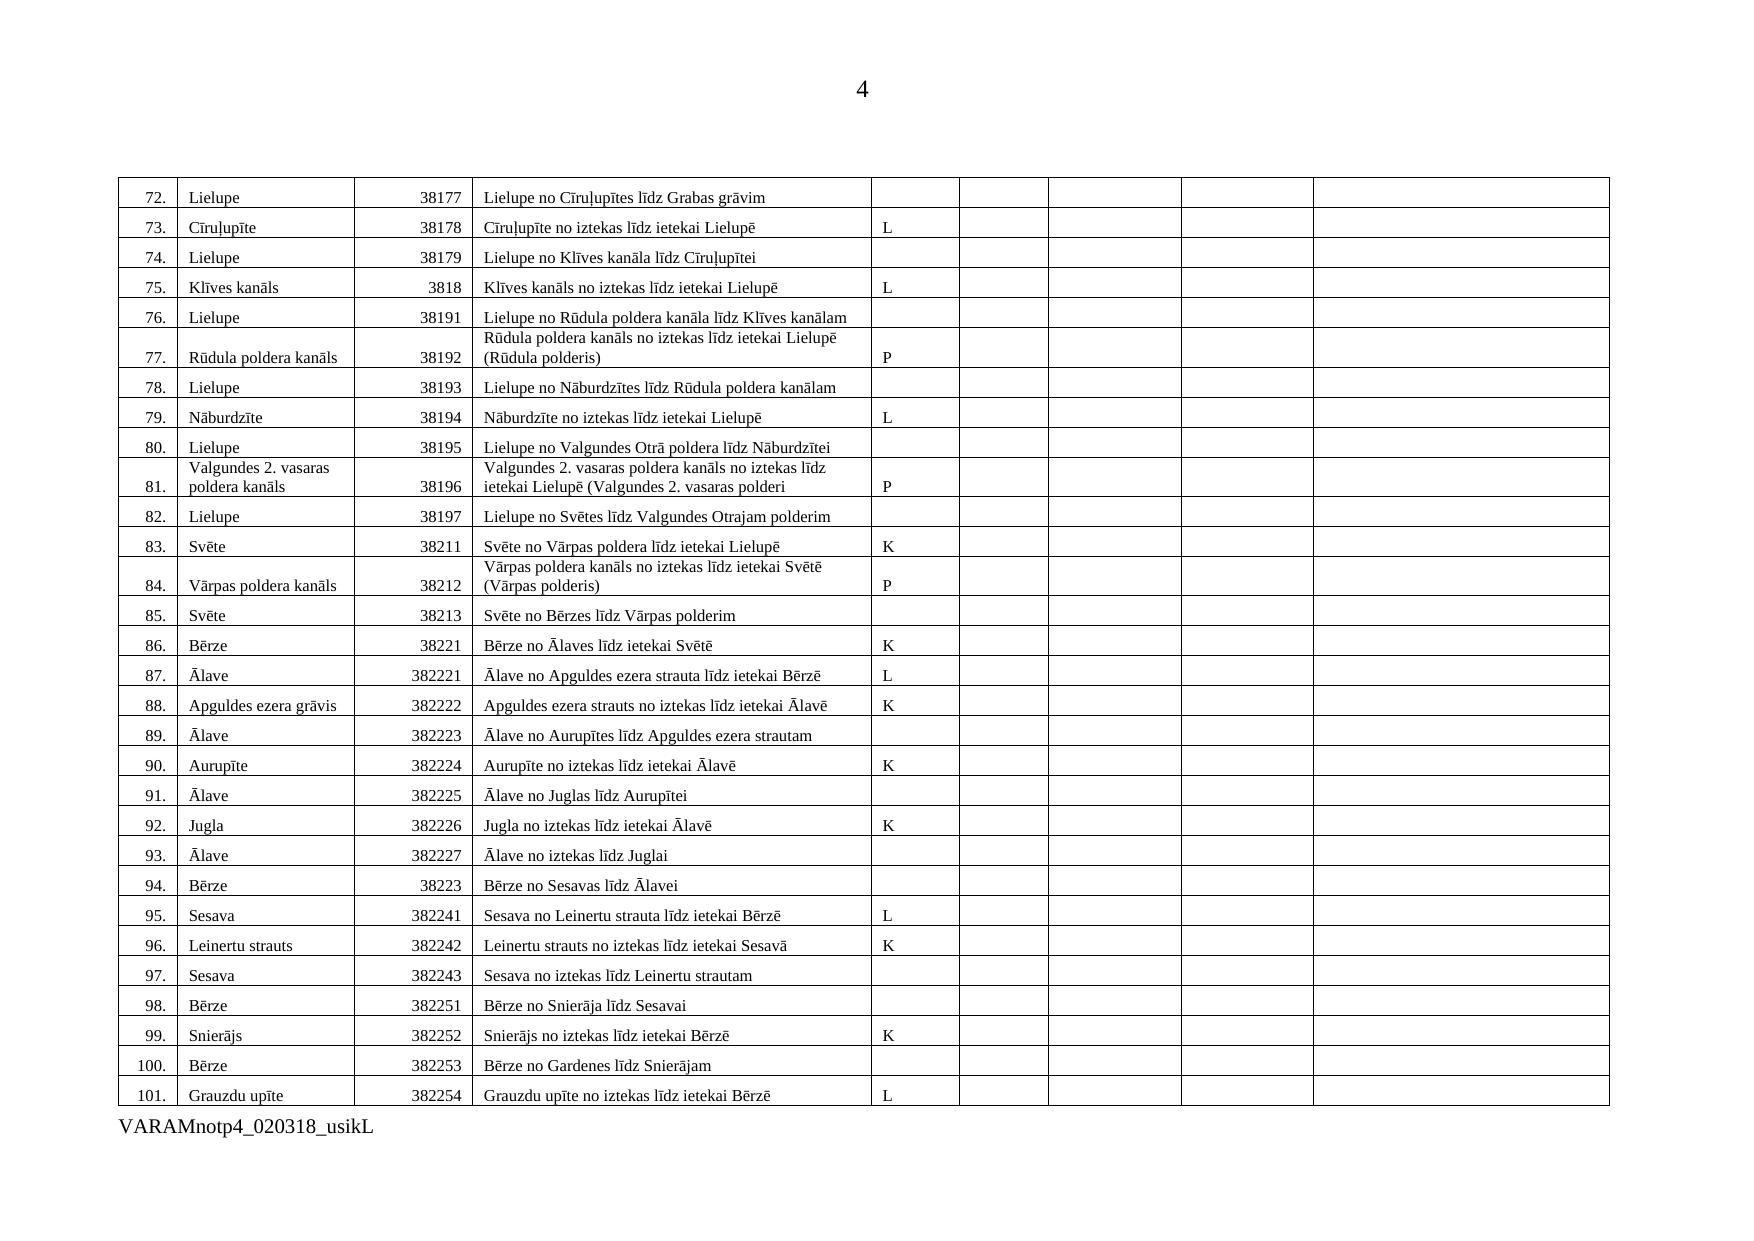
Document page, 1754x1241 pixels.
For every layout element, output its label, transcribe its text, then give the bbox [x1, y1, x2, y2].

table_cell [872, 596, 959, 625]
table_cell 38212 [355, 557, 472, 595]
table_cell 382254 [355, 1076, 472, 1105]
table_cell [960, 626, 1048, 655]
table_cell 98. [119, 986, 177, 1015]
table_cell Sesava [178, 956, 354, 985]
table_cell Rūdula poldera kanāls [178, 328, 354, 367]
table_cell [1314, 268, 1609, 297]
table_cell 38179 [355, 238, 472, 267]
table_cell Klīves kanāls [178, 268, 354, 297]
table_cell 38213 [355, 596, 472, 625]
table_cell [1182, 178, 1313, 207]
table_cell Svēte [178, 527, 354, 556]
table_cell [872, 866, 959, 895]
table_cell L [872, 398, 959, 427]
table_cell Ālave no Juglas līdz Aurupītei [473, 776, 871, 805]
table_cell [1314, 596, 1609, 625]
table_cell 38221 [355, 626, 472, 655]
table_cell K [872, 527, 959, 556]
table_cell 38211 [355, 527, 472, 556]
table_cell Grauzdu upīte [178, 1076, 354, 1105]
table_cell 91. [119, 776, 177, 805]
table_cell [1049, 986, 1181, 1015]
table_cell [1314, 986, 1609, 1015]
table_cell 85. [119, 596, 177, 625]
table_cell 38195 [355, 428, 472, 457]
table_cell [872, 986, 959, 1015]
table_cell [1314, 806, 1609, 835]
table_cell Ālave no Apguldes ezera strauta līdz ietekai Bērzē [473, 656, 871, 685]
table_cell K [872, 746, 959, 775]
table_cell [1049, 926, 1181, 955]
table_cell L [872, 656, 959, 685]
table_cell Snierājs no iztekas līdz ietekai Bērzē [473, 1016, 871, 1045]
table_cell [1049, 458, 1181, 496]
table_cell [1314, 298, 1609, 327]
table_cell 382221 [355, 656, 472, 685]
table_cell [1182, 926, 1313, 955]
table_cell 92. [119, 806, 177, 835]
table_cell 74. [119, 238, 177, 267]
table_cell 38223 [355, 866, 472, 895]
table_cell P [872, 458, 959, 496]
table_cell [1182, 298, 1313, 327]
table_cell [960, 896, 1048, 925]
table_cell [1049, 656, 1181, 685]
table_cell [960, 557, 1048, 595]
table_cell [1049, 497, 1181, 526]
table_cell 86. [119, 626, 177, 655]
table_cell 382253 [355, 1046, 472, 1075]
table_cell Ālave no Aurupītes līdz Apguldes ezera strautam [473, 716, 871, 745]
table_cell [1049, 596, 1181, 625]
table_cell [960, 328, 1048, 367]
table_cell 95. [119, 896, 177, 925]
table_cell [1182, 776, 1313, 805]
table_cell Bērze no Ālaves līdz ietekai Svētē [473, 626, 871, 655]
table_cell Lielupe no Valgundes Otrā poldera līdz Nāburdzītei [473, 428, 871, 457]
table_cell [960, 806, 1048, 835]
table_cell [1314, 398, 1609, 427]
table_cell [960, 926, 1048, 955]
table_cell L [872, 896, 959, 925]
table_cell [960, 1046, 1048, 1075]
table_cell Grauzdu upīte no iztekas līdz ietekai Bērzē [473, 1076, 871, 1105]
table_cell [1049, 1046, 1181, 1075]
table_cell Apguldes ezera grāvis [178, 686, 354, 715]
table_cell [1049, 178, 1181, 207]
table_cell Aurupīte no iztekas līdz ietekai Ālavē [473, 746, 871, 775]
table_cell Aurupīte [178, 746, 354, 775]
table_cell [960, 986, 1048, 1015]
table_cell 93. [119, 836, 177, 865]
table_cell Nāburdzīte [178, 398, 354, 427]
table_cell Bērze no Snierāja līdz Sesavai [473, 986, 871, 1015]
table_cell [1182, 428, 1313, 457]
table_cell [960, 178, 1048, 207]
table_cell [1314, 686, 1609, 715]
table_cell Jugla no iztekas līdz ietekai Ālavē [473, 806, 871, 835]
table_cell [960, 428, 1048, 457]
table_cell [1049, 776, 1181, 805]
table_cell 38177 [355, 178, 472, 207]
table_cell [960, 776, 1048, 805]
table_cell [872, 836, 959, 865]
table_cell K [872, 626, 959, 655]
table_cell K [872, 686, 959, 715]
table_cell 76. [119, 298, 177, 327]
table_cell [1049, 398, 1181, 427]
table_cell Cīruļupīte no iztekas līdz ietekai Lielupē [473, 208, 871, 237]
table_cell [1049, 716, 1181, 745]
table_cell [1314, 178, 1609, 207]
table_cell [1049, 866, 1181, 895]
table_cell [872, 776, 959, 805]
table_cell [960, 298, 1048, 327]
table_cell 94. [119, 866, 177, 895]
table_cell [1182, 716, 1313, 745]
table_cell [872, 1046, 959, 1075]
table_cell [1314, 458, 1609, 496]
table_cell [1049, 328, 1181, 367]
table_cell Vārpas poldera kanāls [178, 557, 354, 595]
table_cell [1314, 527, 1609, 556]
table_cell Lielupe no Svētes līdz Valgundes Otrajam polderim [473, 497, 871, 526]
table_cell Valgundes 2. vasaras poldera kanāls no iztekas līdz ietekai Lielupē (Valgundes 2. vasaras polderi [473, 458, 871, 496]
table_cell 89. [119, 716, 177, 745]
table_cell Svēte no Vārpas poldera līdz ietekai Lielupē [473, 527, 871, 556]
table_cell 90. [119, 746, 177, 775]
table_cell [1314, 1076, 1609, 1105]
table_cell 38191 [355, 298, 472, 327]
table_cell [1182, 986, 1313, 1015]
table_cell 382222 [355, 686, 472, 715]
table_cell [1049, 1076, 1181, 1105]
table_cell [1049, 428, 1181, 457]
table_cell Svēte [178, 596, 354, 625]
table_cell [1182, 626, 1313, 655]
table_cell Bērze no Sesavas līdz Ālavei [473, 866, 871, 895]
table_cell [1314, 1016, 1609, 1045]
table_cell [1182, 557, 1313, 595]
table_cell 83. [119, 527, 177, 556]
table_cell [1182, 1016, 1313, 1045]
table_cell [1314, 328, 1609, 367]
table_cell Lielupe [178, 178, 354, 207]
table_cell Bērze no Gardenes līdz Snierājam [473, 1046, 871, 1075]
table_cell 382243 [355, 956, 472, 985]
table_cell Lielupe no Cīruļupītes līdz Grabas grāvim [473, 178, 871, 207]
table_cell 73. [119, 208, 177, 237]
table_cell [1182, 806, 1313, 835]
table_cell [1182, 686, 1313, 715]
table_cell [1049, 746, 1181, 775]
table_cell Sesava no Leinertu strauta līdz ietekai Bērzē [473, 896, 871, 925]
table_cell [1314, 557, 1609, 595]
table_cell 3818 [355, 268, 472, 297]
table_cell P [872, 557, 959, 595]
table_cell [960, 746, 1048, 775]
table_cell [960, 398, 1048, 427]
table_cell [1182, 596, 1313, 625]
table_cell 96. [119, 926, 177, 955]
table_cell [1049, 896, 1181, 925]
table_cell [960, 596, 1048, 625]
table_cell [1049, 686, 1181, 715]
table_cell 100. [119, 1046, 177, 1075]
table_cell Leinertu strauts no iztekas līdz ietekai Sesavā [473, 926, 871, 955]
table_cell [1049, 557, 1181, 595]
table_cell [872, 238, 959, 267]
table_cell 78. [119, 368, 177, 397]
table_cell Lielupe no Klīves kanāla līdz Cīruļupītei [473, 238, 871, 267]
table_cell [960, 836, 1048, 865]
table_cell Nāburdzīte no iztekas līdz ietekai Lielupē [473, 398, 871, 427]
table_cell [1049, 298, 1181, 327]
table_cell [1182, 866, 1313, 895]
table_cell [1314, 208, 1609, 237]
table_cell [960, 458, 1048, 496]
table_cell [1314, 746, 1609, 775]
table_cell 84. [119, 557, 177, 595]
table_cell 88. [119, 686, 177, 715]
table_cell [1182, 208, 1313, 237]
table_cell [960, 686, 1048, 715]
table_cell [1182, 328, 1313, 367]
table_cell Bērze [178, 1046, 354, 1075]
table_cell 82. [119, 497, 177, 526]
table_cell [960, 1016, 1048, 1045]
table_cell 99. [119, 1016, 177, 1045]
table_cell Jugla [178, 806, 354, 835]
table_cell [1314, 1046, 1609, 1075]
table_cell [1314, 656, 1609, 685]
table_cell [1049, 806, 1181, 835]
table_cell 382241 [355, 896, 472, 925]
table_cell 72. [119, 178, 177, 207]
table_cell [1182, 836, 1313, 865]
table_cell [960, 716, 1048, 745]
table_cell 382226 [355, 806, 472, 835]
table_cell 382227 [355, 836, 472, 865]
table_cell [1182, 368, 1313, 397]
table_cell [1314, 497, 1609, 526]
table_cell [872, 497, 959, 526]
table_cell [1314, 428, 1609, 457]
table_cell Lielupe no Nāburdzītes līdz Rūdula poldera kanālam [473, 368, 871, 397]
table_cell [872, 956, 959, 985]
table_cell [960, 1076, 1048, 1105]
table_cell [1049, 238, 1181, 267]
table_cell [1049, 208, 1181, 237]
table_cell Lielupe [178, 497, 354, 526]
table_cell 81. [119, 458, 177, 496]
table_cell 38196 [355, 458, 472, 496]
table_cell 38197 [355, 497, 472, 526]
table_cell [1182, 238, 1313, 267]
table_cell Lielupe [178, 368, 354, 397]
table_cell [960, 656, 1048, 685]
table_cell L [872, 268, 959, 297]
table_cell Leinertu strauts [178, 926, 354, 955]
table_cell [1314, 626, 1609, 655]
table_cell 382224 [355, 746, 472, 775]
table_cell Rūdula poldera kanāls no iztekas līdz ietekai Lielupē (Rūdula polderis) [473, 328, 871, 367]
table_cell [1049, 368, 1181, 397]
table_cell [1049, 956, 1181, 985]
table_cell L [872, 1076, 959, 1105]
table_cell [1314, 926, 1609, 955]
table_cell [960, 866, 1048, 895]
table_cell 382223 [355, 716, 472, 745]
table_cell [1314, 238, 1609, 267]
table_cell 38178 [355, 208, 472, 237]
table_cell [1182, 1076, 1313, 1105]
table_cell 101. [119, 1076, 177, 1105]
table_cell Klīves kanāls no iztekas līdz ietekai Lielupē [473, 268, 871, 297]
table_cell 38194 [355, 398, 472, 427]
table_cell [1049, 527, 1181, 556]
table_cell 382251 [355, 986, 472, 1015]
table_cell Ālave [178, 836, 354, 865]
table_cell Lielupe [178, 428, 354, 457]
table_cell [1182, 656, 1313, 685]
table_cell [1314, 716, 1609, 745]
table_cell [960, 368, 1048, 397]
table_cell Bērze [178, 866, 354, 895]
table_cell 38193 [355, 368, 472, 397]
table_cell [1314, 836, 1609, 865]
table_cell 87. [119, 656, 177, 685]
table_cell [1314, 956, 1609, 985]
table_cell [1182, 956, 1313, 985]
table_cell 97. [119, 956, 177, 985]
table_cell [1182, 746, 1313, 775]
table_cell K [872, 806, 959, 835]
table_cell [1182, 527, 1313, 556]
table_cell Bērze [178, 626, 354, 655]
table_cell K [872, 1016, 959, 1045]
table_cell [1182, 896, 1313, 925]
table_cell [1182, 497, 1313, 526]
table_cell 79. [119, 398, 177, 427]
table_cell Ālave [178, 716, 354, 745]
table_cell [960, 956, 1048, 985]
table_cell [960, 527, 1048, 556]
table_cell [1182, 458, 1313, 496]
table_cell 382252 [355, 1016, 472, 1045]
table_cell 38192 [355, 328, 472, 367]
table_cell [960, 497, 1048, 526]
table_cell [960, 208, 1048, 237]
table_cell Cīruļupīte [178, 208, 354, 237]
table_cell [1182, 398, 1313, 427]
table_cell [1314, 368, 1609, 397]
table_cell L [872, 208, 959, 237]
table_cell [872, 716, 959, 745]
table_cell Svēte no Bērzes līdz Vārpas polderim [473, 596, 871, 625]
table_cell Sesava [178, 896, 354, 925]
table_cell Apguldes ezera strauts no iztekas līdz ietekai Ālavē [473, 686, 871, 715]
table_cell [872, 298, 959, 327]
table_cell Ālave no iztekas līdz Juglai [473, 836, 871, 865]
table_cell [1314, 866, 1609, 895]
table_cell [1049, 268, 1181, 297]
table_cell Sesava no iztekas līdz Leinertu strautam [473, 956, 871, 985]
table_cell [872, 178, 959, 207]
table_cell 80. [119, 428, 177, 457]
table_cell K [872, 926, 959, 955]
table_cell [960, 268, 1048, 297]
table_cell [1182, 268, 1313, 297]
table_cell [1314, 896, 1609, 925]
table_cell 382242 [355, 926, 472, 955]
table_cell Valgundes 2. vasaras poldera kanāls [178, 458, 354, 496]
table_cell Ālave [178, 656, 354, 685]
table_cell Bērze [178, 986, 354, 1015]
table_cell 382225 [355, 776, 472, 805]
table_cell [1182, 1046, 1313, 1075]
table_cell Lielupe [178, 238, 354, 267]
table_cell [960, 238, 1048, 267]
table_cell [872, 428, 959, 457]
table_cell Lielupe no Rūdula poldera kanāla līdz Klīves kanālam [473, 298, 871, 327]
table_cell [1049, 626, 1181, 655]
table_cell Ālave [178, 776, 354, 805]
table_cell Vārpas poldera kanāls no iztekas līdz ietekai Svētē (Vārpas polderis) [473, 557, 871, 595]
table_cell P [872, 328, 959, 367]
table_cell [872, 368, 959, 397]
table_cell Snierājs [178, 1016, 354, 1045]
table_cell Lielupe [178, 298, 354, 327]
table_cell [1314, 776, 1609, 805]
table_cell [1049, 1016, 1181, 1045]
table_cell 77. [119, 328, 177, 367]
table_cell 75. [119, 268, 177, 297]
table_cell [1049, 836, 1181, 865]
